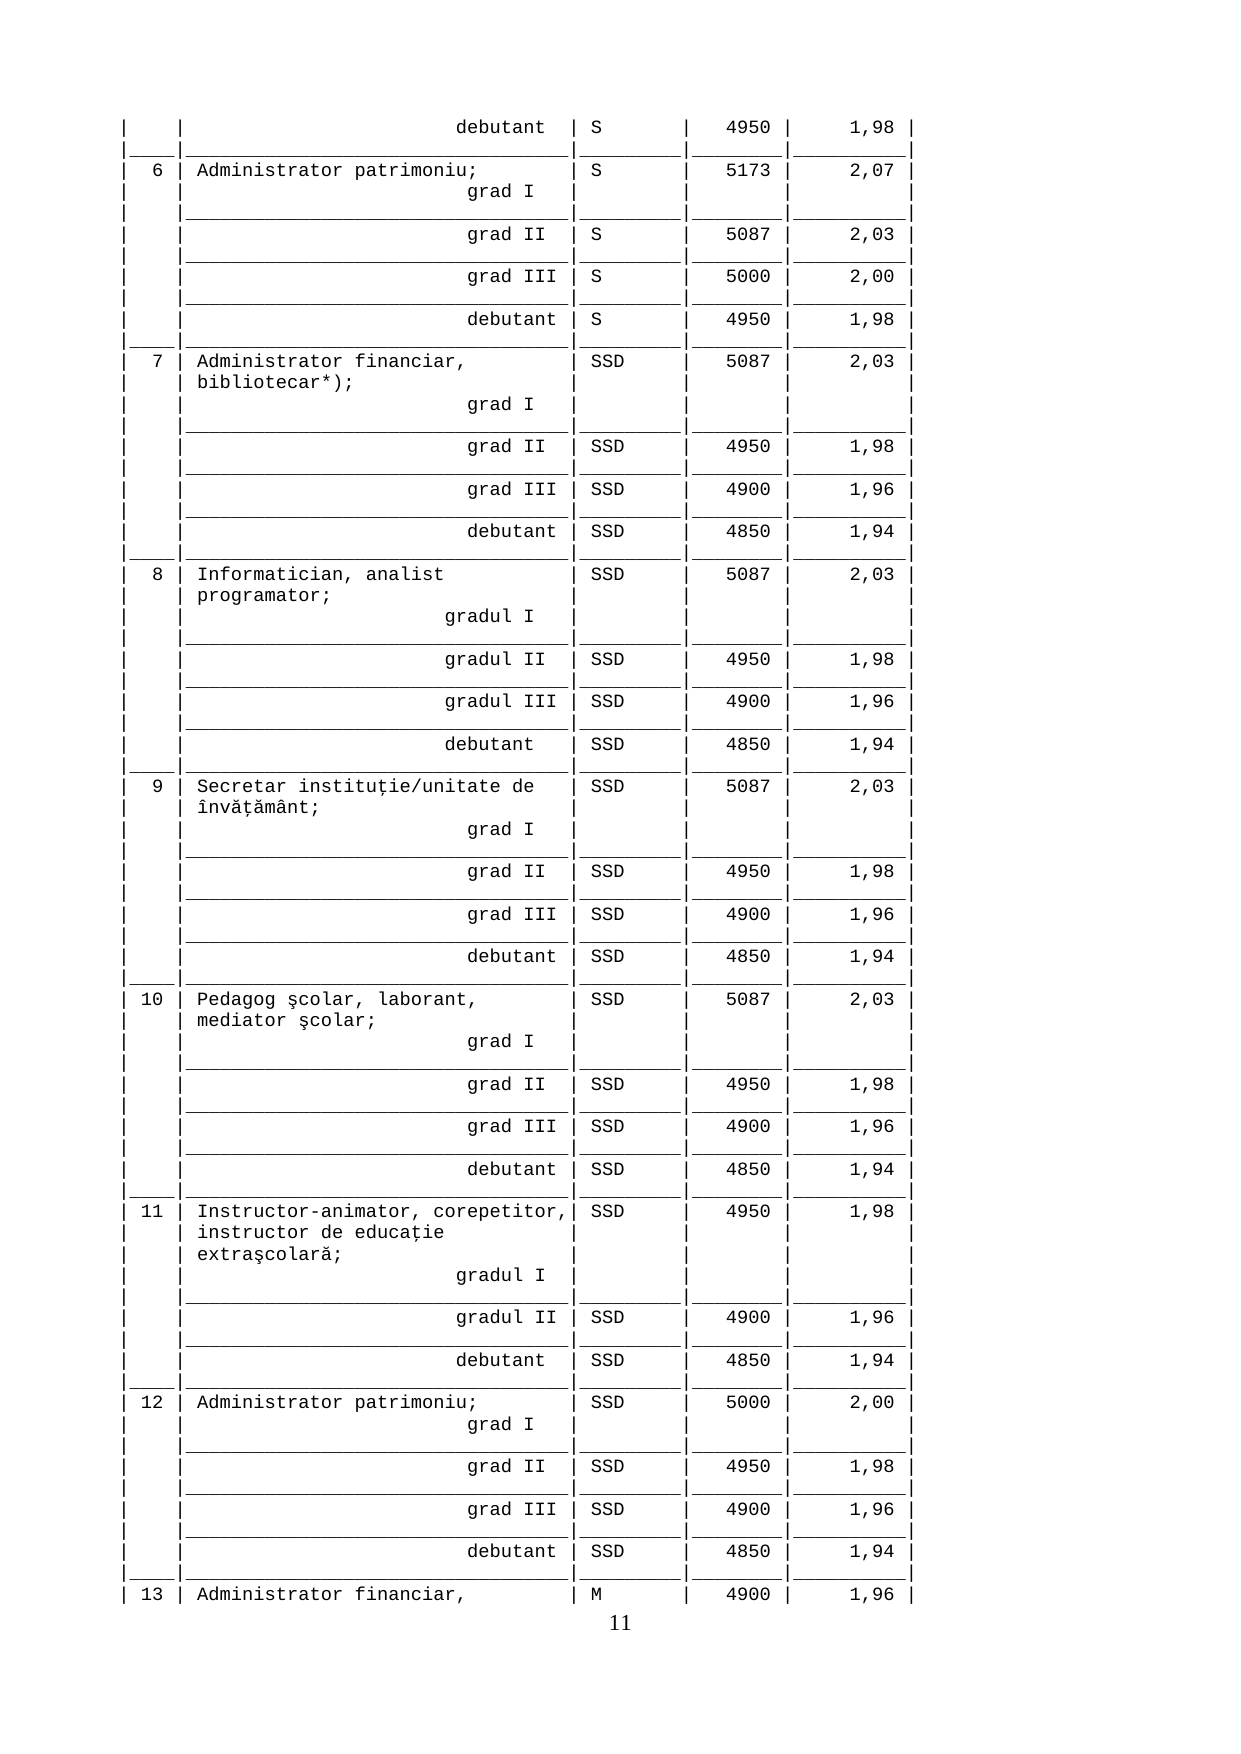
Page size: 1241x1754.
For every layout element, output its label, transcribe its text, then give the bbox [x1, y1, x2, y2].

text | | debutant | S | 4950 | 1,98 | [118, 309, 1122, 331]
text | | debutant | SSD | 4850 | 1,94 | [118, 1542, 1122, 1563]
text | 12 | Administrator patrimoniu; | SSD | 5000 | 2,00 | [118, 1393, 1122, 1414]
text |____|__________________________________|_________|________|__________| [118, 756, 1122, 777]
text | |__________________________________|_________|________|__________| [118, 628, 1122, 649]
text |____|__________________________________|_________|________|__________| [118, 1563, 1122, 1584]
text | |__________________________________|_________|________|__________| [118, 1096, 1122, 1117]
text | |__________________________________|_________|________|__________| [118, 883, 1122, 904]
text | |__________________________________|_________|________|__________| [118, 416, 1122, 437]
text | | gradul II | SSD | 4900 | 1,96 | [118, 1308, 1122, 1329]
text |____|__________________________________|_________|________|__________| [118, 968, 1122, 989]
text | |__________________________________|_________|________|__________| [118, 501, 1122, 522]
text | |__________________________________|_________|________|__________| [118, 288, 1122, 309]
text | | debutant | S | 4950 | 1,98 | [118, 118, 1122, 139]
text | | debutant | SSD | 4850 | 1,94 | [118, 1351, 1122, 1372]
text | |__________________________________|_________|________|__________| [118, 458, 1122, 479]
text | | grad II | S | 5087 | 2,03 | [118, 224, 1122, 246]
text | 13 | Administrator financiar, | M | 4900 | 1,96 | [118, 1584, 1122, 1606]
text | |__________________________________|_________|________|__________| [118, 841, 1122, 862]
text |____|__________________________________|_________|________|__________| [118, 1181, 1122, 1202]
text |____|__________________________________|_________|________|__________| [118, 543, 1122, 564]
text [118, 203, 1122, 224]
text | |__________________________________|_________|________|__________| [118, 246, 1122, 267]
text | |__________________________________|_________|________|__________| [118, 1287, 1122, 1308]
text | | grad I | | | | [118, 819, 1122, 841]
text | | grad II | SSD | 4950 | 1,98 | [118, 1074, 1122, 1096]
text | | gradul III | SSD | 4900 | 1,96 | [118, 692, 1122, 713]
text | | gradul I | | | | [118, 1266, 1122, 1287]
text | | extraşcolară; | | | | [118, 1244, 1122, 1266]
text | | grad I | | | | [118, 182, 1122, 203]
text | |__________________________________|_________|________|__________| [118, 926, 1122, 947]
text | | grad III | SSD | 4900 | 1,96 | [118, 904, 1122, 926]
text | | grad I | | | | [118, 1414, 1122, 1436]
text | | grad II | SSD | 4950 | 1,98 | [118, 437, 1122, 458]
text | 7 | Administrator financiar, | SSD | 5087 | 2,03 | [118, 352, 1122, 373]
text | | mediator şcolar; | | | | [118, 1011, 1122, 1032]
text |____|__________________________________|_________|________|__________| [118, 139, 1122, 161]
text | |__________________________________|_________|________|__________| [118, 1521, 1122, 1542]
text | | debutant | SSD | 4850 | 1,94 | [118, 1159, 1122, 1181]
text | |__________________________________|_________|________|__________| [118, 1329, 1122, 1351]
text | 6 | Administrator patrimoniu; | S | 5173 | 2,07 | [118, 161, 1122, 182]
text |____|__________________________________|_________|________|__________| [118, 1372, 1122, 1393]
text | | grad III | SSD | 4900 | 1,96 | [118, 1117, 1122, 1138]
text | | grad III | SSD | 4900 | 1,96 | [118, 479, 1122, 501]
text | | debutant | SSD | 4850 | 1,94 | [118, 734, 1122, 756]
text | | grad I | | | | [118, 394, 1122, 416]
text | | debutant | SSD | 4850 | 1,94 | [118, 522, 1122, 543]
text | | grad III | SSD | 4900 | 1,96 | [118, 1499, 1122, 1521]
text | | învăţământ; | | | | [118, 798, 1122, 819]
text | |__________________________________|_________|________|__________| [118, 1053, 1122, 1074]
text | |__________________________________|_________|________|__________| [118, 713, 1122, 734]
text | 10 | Pedagog şcolar, laborant, | SSD | 5087 | 2,03 | [118, 989, 1122, 1011]
text | |__________________________________|_________|________|__________| [118, 1478, 1122, 1499]
text | 8 | Informatician, analist | SSD | 5087 | 2,03 | [118, 564, 1122, 586]
text | |__________________________________|_________|________|__________| [118, 671, 1122, 692]
text | | gradul I | | | | [118, 607, 1122, 628]
text | | debutant | SSD | 4850 | 1,94 | [118, 947, 1122, 968]
text | |__________________________________|_________|________|__________| [118, 1138, 1122, 1159]
text |____|__________________________________|_________|________|__________| [118, 331, 1122, 352]
text | 9 | Secretar instituţie/unitate de | SSD | 5087 | 2,03 | [118, 777, 1122, 798]
text | | grad I | | | | [118, 1032, 1122, 1053]
text | |__________________________________|_________|________|__________| [118, 1436, 1122, 1457]
text | | grad II | SSD | 4950 | 1,98 | [118, 1457, 1122, 1478]
text | 11 | Instructor-animator, corepetitor,| SSD | 4950 | 1,98 | [118, 1202, 1122, 1223]
text | | bibliotecar*); | | | | [118, 373, 1122, 394]
text | | instructor de educaţie | | | | [118, 1223, 1122, 1244]
text | | programator; | | | | [118, 586, 1122, 607]
text | | gradul II | SSD | 4950 | 1,98 | [118, 649, 1122, 671]
text | | grad III | S | 5000 | 2,00 | [118, 267, 1122, 288]
text | | grad II | SSD | 4950 | 1,98 | [118, 862, 1122, 883]
